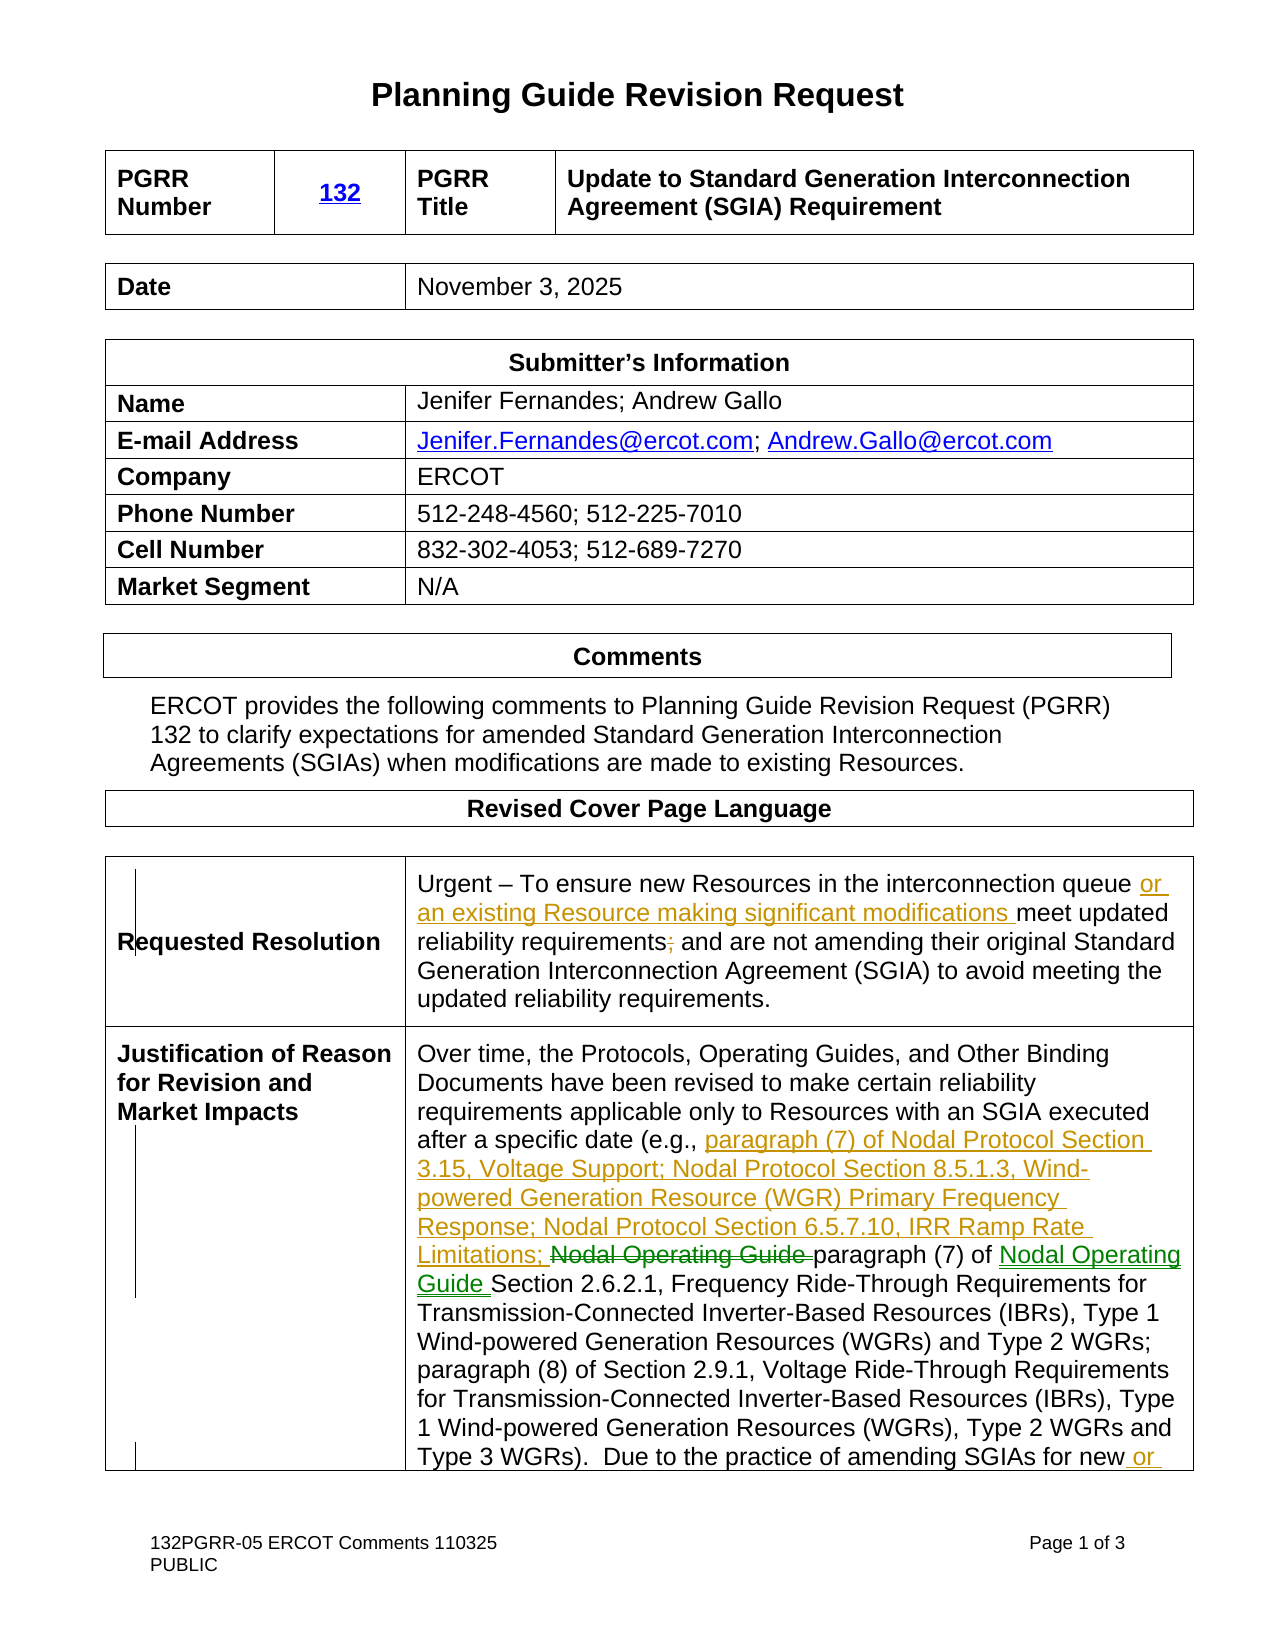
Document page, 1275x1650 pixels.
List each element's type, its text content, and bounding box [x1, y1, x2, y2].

table_cell 832-302-4053; 512-689-7270 [406, 532, 1193, 567]
table_header Date [106, 264, 405, 309]
table_cell Phone Number [106, 495, 405, 531]
table_cell 512-248-4560; 512-225-7010 [406, 495, 1193, 531]
table_cell N/A [406, 568, 1193, 603]
table_cell E-mail Address [106, 422, 405, 458]
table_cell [406, 1027, 1193, 1470]
table_header Update to Standard Generation Interconnection Agreement (SGIA) Requirement [556, 151, 1193, 233]
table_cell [106, 1027, 405, 1470]
table_cell ERCOT [406, 459, 1193, 494]
table_cell Company [106, 459, 405, 494]
table_header PGRR Number [106, 151, 274, 233]
table_header Urgent – To ensure new Resources in the interconnection queue meet updated reliability requirements and are not amending their original Standard Generation Interconnection Agreement (SGIA) to avoid meeting the updated reliability requirements. [406, 857, 1193, 1026]
table_header November 3, 2025 [406, 264, 1193, 309]
table_header 132 [275, 151, 405, 233]
table_cell Name [106, 386, 405, 421]
table_cell Market Segment [106, 568, 405, 603]
table_header Submitter’s Information [106, 340, 1193, 385]
table_header PGRR Title [406, 151, 555, 233]
table_cell Jenifer.Fernandes@ercot.com; Andrew.Gallo@ercot.com [406, 422, 1193, 458]
table_header Comments [104, 634, 1171, 677]
text ERCOT provides the following comments to Planning Guide Revision Request (PGRR) 132 to clarify expectations for amended Standard Generation Interconnection Agreements (SGIAs) when modifications are made to existing Resources. [150, 691, 1125, 777]
table_header Revised Cover Page Language [106, 791, 1193, 826]
table_cell Cell Number [106, 532, 405, 567]
table_cell Jenifer Fernandes; Andrew Gallo [406, 386, 1193, 421]
table_header Requested Resolution [106, 857, 405, 1026]
